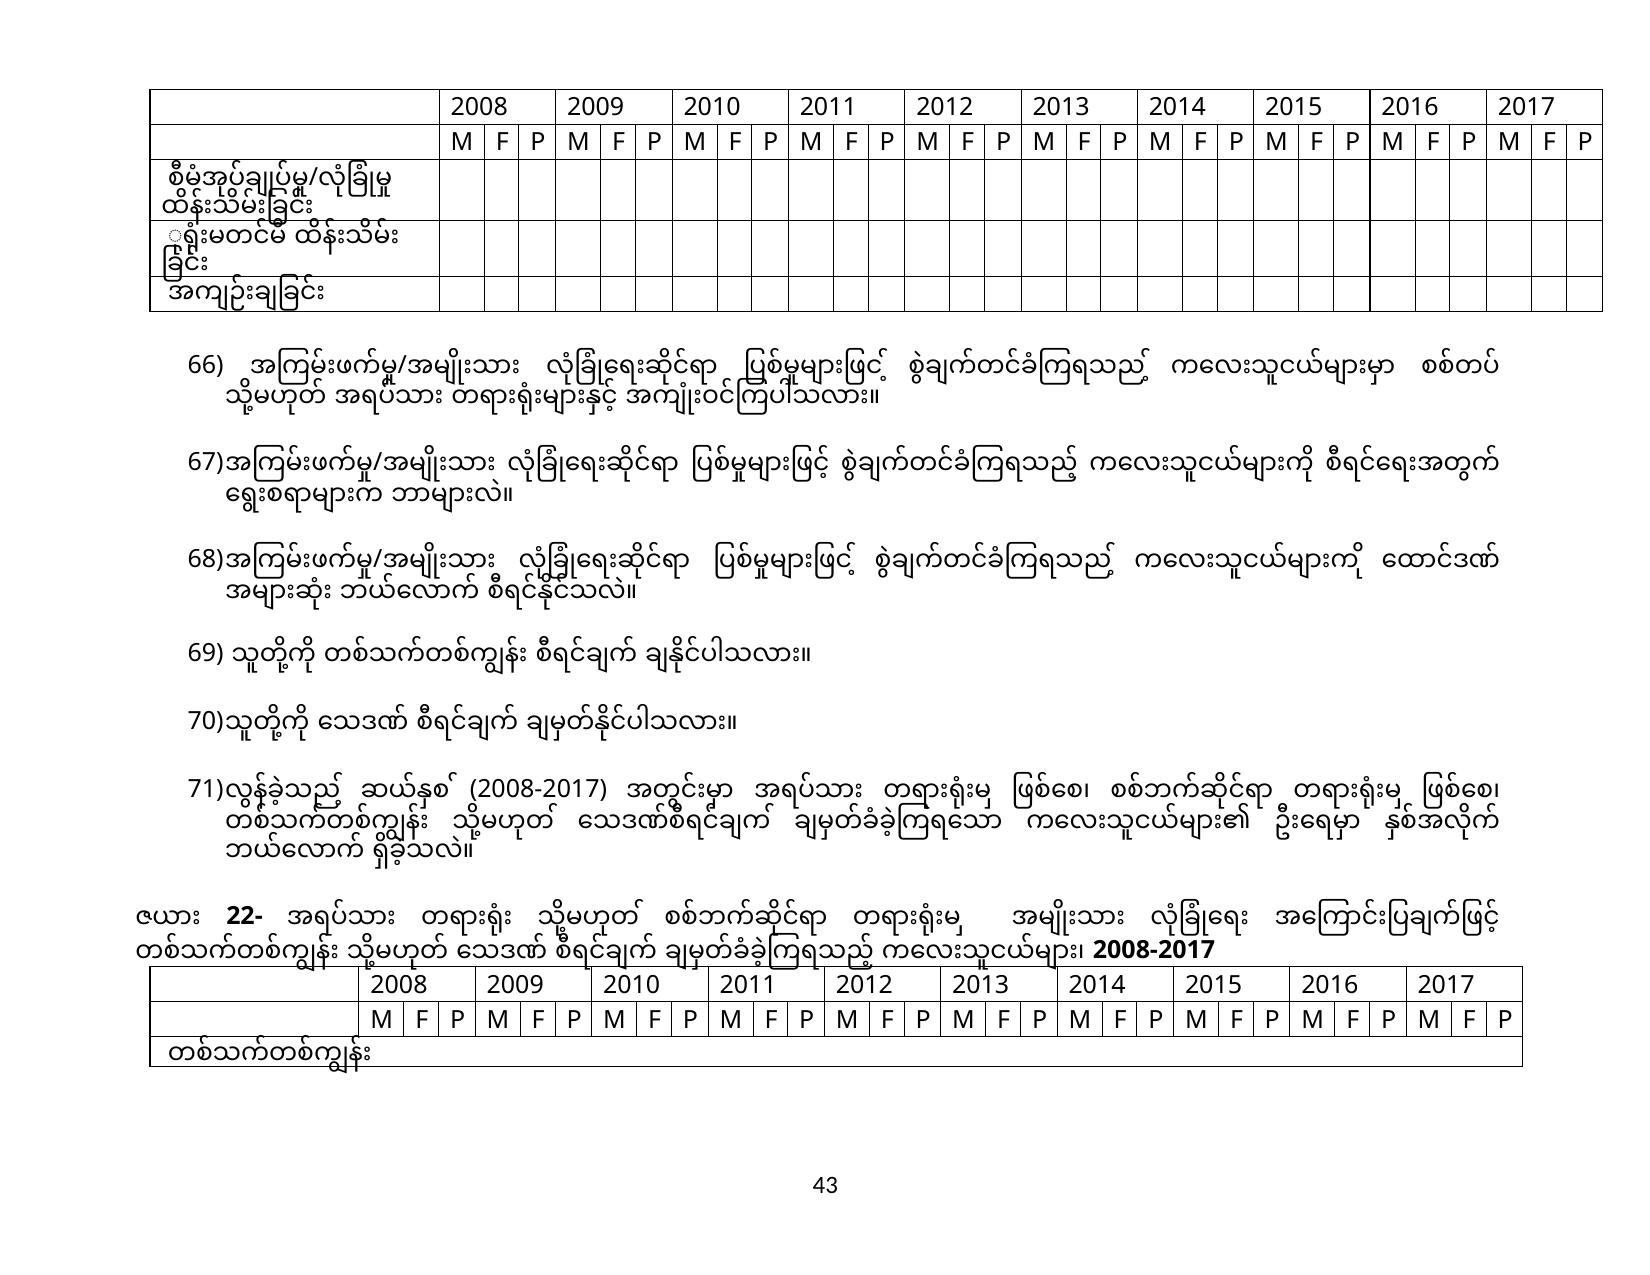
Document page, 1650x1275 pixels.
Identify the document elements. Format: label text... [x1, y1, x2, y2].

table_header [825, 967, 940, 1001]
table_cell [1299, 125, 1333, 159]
list ဇယား 22- အရပ်သား တရားရုံး သို့မဟုတ် စစ်ဘက်ဆိုင်ရာ တရားရုံးမှ အမျိုးသား လုံခြုံရေး အကြောင်းပြချက်ဖြင့် တစ်သက်တစ်ကျွန်း သို့မဟုတ် သေဒဏ် စီရင်ချက် ချမှတ်ခံခဲ့ကြရသည့် ကလေးသူငယ်များ၊ 2008-2017 [135, 898, 1500, 966]
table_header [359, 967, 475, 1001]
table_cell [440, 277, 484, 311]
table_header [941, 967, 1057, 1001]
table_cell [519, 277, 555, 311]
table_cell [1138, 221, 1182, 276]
list လွန်ခဲ့သည့် ဆယ်နှစ် (2008-2017) အတွင်းမှာ အရပ်သား တရားရုံးမှ ဖြစ်စေ၊ စစ်ဘက်ဆိုင်ရာ တရားရုံးမှ ဖြစ်စေ၊ တစ်သက်တစ်ကျွန်း သို့မဟုတ် သေဒဏ်စီရင်ချက် ချမှတ်ခံခဲ့ကြရသော ကလေးသူငယ်များ၏ ဦးရေမှာ နှစ်အလိုက် ဘယ်လောက် ရှိခဲ့သလဲ။ [187, 771, 1500, 863]
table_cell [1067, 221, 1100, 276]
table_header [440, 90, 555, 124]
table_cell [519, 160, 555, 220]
list အကြမ်းဖက်မှု/အမျိုးသား လုံခြုံရေးဆိုင်ရာ ပြစ်မှုများဖြင့် စွဲချက်တင်ခံကြရသည့် ကလေးသူငယ်များမှာ စစ်တပ် သို့မဟုတ် အရပ်သား တရားရုံးများနှင့် အကျုံးဝင်ကြပါသလား။ [187, 347, 1500, 410]
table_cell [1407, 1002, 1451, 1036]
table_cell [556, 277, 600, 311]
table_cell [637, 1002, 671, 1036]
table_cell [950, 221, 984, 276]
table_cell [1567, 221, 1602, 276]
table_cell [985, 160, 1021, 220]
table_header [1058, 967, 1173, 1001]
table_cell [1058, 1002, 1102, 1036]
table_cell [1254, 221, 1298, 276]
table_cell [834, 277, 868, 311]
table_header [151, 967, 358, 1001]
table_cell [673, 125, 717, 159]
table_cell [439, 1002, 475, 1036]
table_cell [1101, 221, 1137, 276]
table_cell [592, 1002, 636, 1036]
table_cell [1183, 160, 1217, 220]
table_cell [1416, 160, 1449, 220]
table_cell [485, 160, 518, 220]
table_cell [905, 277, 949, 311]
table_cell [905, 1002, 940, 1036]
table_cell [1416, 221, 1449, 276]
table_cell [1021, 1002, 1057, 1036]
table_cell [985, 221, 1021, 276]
list အကြမ်းဖက်မှု/အမျိုးသား လုံခြုံရေးဆိုင်ရာ ပြစ်မှုများဖြင့် စွဲချက်တင်ခံကြရသည့် ကလေးသူငယ်များကို စီရင်ရေးအတွက် ရွေးစရာများက ဘာများလဲ။ [187, 444, 1500, 507]
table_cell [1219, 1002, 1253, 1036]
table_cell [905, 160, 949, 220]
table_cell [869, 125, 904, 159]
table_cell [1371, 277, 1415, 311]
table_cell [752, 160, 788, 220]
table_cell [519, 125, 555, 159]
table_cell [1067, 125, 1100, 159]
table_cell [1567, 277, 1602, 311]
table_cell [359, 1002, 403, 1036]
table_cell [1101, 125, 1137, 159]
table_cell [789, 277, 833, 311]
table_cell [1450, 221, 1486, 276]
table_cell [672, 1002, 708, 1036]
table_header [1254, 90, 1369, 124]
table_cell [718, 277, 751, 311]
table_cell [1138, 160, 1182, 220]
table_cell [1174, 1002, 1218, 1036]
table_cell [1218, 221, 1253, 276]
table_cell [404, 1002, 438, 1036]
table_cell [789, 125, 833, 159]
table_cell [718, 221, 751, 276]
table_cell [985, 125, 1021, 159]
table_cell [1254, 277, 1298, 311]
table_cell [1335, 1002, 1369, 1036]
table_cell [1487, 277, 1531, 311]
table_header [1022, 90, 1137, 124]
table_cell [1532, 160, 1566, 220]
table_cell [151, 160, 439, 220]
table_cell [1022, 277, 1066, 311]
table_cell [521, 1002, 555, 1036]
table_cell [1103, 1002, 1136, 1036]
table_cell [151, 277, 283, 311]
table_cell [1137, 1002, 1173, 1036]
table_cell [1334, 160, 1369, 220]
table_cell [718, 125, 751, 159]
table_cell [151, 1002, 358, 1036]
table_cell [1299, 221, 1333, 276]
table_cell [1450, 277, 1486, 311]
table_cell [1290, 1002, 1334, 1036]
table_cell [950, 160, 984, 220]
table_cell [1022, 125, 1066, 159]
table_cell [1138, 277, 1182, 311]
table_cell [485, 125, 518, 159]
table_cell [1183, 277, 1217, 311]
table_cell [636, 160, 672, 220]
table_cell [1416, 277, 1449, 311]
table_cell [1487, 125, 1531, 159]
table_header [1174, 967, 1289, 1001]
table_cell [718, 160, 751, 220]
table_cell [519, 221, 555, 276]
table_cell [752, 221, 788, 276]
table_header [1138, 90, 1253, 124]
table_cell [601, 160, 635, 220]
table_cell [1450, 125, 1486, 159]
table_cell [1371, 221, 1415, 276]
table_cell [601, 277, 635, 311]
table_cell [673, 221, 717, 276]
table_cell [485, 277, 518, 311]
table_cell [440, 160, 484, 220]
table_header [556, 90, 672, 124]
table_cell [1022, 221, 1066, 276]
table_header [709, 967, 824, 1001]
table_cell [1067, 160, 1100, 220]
list အကြမ်းဖက်မှု/အမျိုးသား လုံခြုံရေးဆိုင်ရာ ပြစ်မှုများဖြင့် စွဲချက်တင်ခံကြရသည့် ကလေးသူငယ်များကို ထောင်ဒဏ် အများဆုံး ဘယ်လောက် စီရင်နိုင်သလဲ။ [187, 541, 1500, 604]
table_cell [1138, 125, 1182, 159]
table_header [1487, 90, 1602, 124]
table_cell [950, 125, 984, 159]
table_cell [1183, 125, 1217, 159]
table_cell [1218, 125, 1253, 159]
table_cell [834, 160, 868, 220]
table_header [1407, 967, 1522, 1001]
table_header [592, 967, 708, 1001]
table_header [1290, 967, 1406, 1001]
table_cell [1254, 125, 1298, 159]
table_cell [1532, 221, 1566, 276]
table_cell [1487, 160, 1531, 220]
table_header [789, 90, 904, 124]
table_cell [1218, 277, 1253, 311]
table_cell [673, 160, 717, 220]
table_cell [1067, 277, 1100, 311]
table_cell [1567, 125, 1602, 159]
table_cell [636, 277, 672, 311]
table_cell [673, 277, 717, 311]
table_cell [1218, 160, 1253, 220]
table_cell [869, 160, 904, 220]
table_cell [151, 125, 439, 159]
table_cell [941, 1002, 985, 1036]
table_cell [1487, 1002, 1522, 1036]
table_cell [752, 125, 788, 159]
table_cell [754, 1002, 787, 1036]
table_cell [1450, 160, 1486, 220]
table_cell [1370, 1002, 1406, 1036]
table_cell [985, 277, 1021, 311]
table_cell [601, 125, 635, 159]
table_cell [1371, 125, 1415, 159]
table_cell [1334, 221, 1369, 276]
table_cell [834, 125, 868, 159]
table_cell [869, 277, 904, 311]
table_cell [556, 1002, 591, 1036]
list သူတို့ကို တစ်သက်တစ်ကျွန်း စီရင်ချက် ချနိုင်ပါသလား။ [187, 635, 1500, 669]
list သူတို့ကို သေဒဏ် စီရင်ချက် ချမှတ်နိုင်ပါသလား။ [187, 703, 1500, 737]
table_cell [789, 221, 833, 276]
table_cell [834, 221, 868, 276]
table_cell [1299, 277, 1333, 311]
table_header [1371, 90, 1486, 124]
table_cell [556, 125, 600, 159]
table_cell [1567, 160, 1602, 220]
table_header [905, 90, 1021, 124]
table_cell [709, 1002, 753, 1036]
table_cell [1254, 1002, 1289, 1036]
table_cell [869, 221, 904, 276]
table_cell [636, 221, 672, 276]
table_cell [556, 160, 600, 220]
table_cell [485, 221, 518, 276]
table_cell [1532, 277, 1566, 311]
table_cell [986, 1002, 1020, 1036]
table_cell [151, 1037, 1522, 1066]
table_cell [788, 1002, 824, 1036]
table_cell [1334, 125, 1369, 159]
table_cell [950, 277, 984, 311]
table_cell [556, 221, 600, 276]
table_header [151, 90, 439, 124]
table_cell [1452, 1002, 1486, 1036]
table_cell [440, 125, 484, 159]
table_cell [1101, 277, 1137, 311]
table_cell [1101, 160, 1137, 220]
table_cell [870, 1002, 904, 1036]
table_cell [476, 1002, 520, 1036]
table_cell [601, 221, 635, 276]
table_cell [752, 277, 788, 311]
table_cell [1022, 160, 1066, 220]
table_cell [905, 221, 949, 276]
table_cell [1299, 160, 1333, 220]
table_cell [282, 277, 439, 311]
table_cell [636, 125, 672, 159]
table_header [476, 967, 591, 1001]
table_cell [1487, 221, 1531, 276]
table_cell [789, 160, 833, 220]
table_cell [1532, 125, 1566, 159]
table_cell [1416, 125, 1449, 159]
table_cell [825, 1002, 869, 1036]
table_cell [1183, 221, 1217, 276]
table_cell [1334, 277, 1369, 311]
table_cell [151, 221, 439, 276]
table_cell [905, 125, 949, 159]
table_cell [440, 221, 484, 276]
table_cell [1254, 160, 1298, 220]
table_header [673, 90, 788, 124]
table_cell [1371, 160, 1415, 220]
